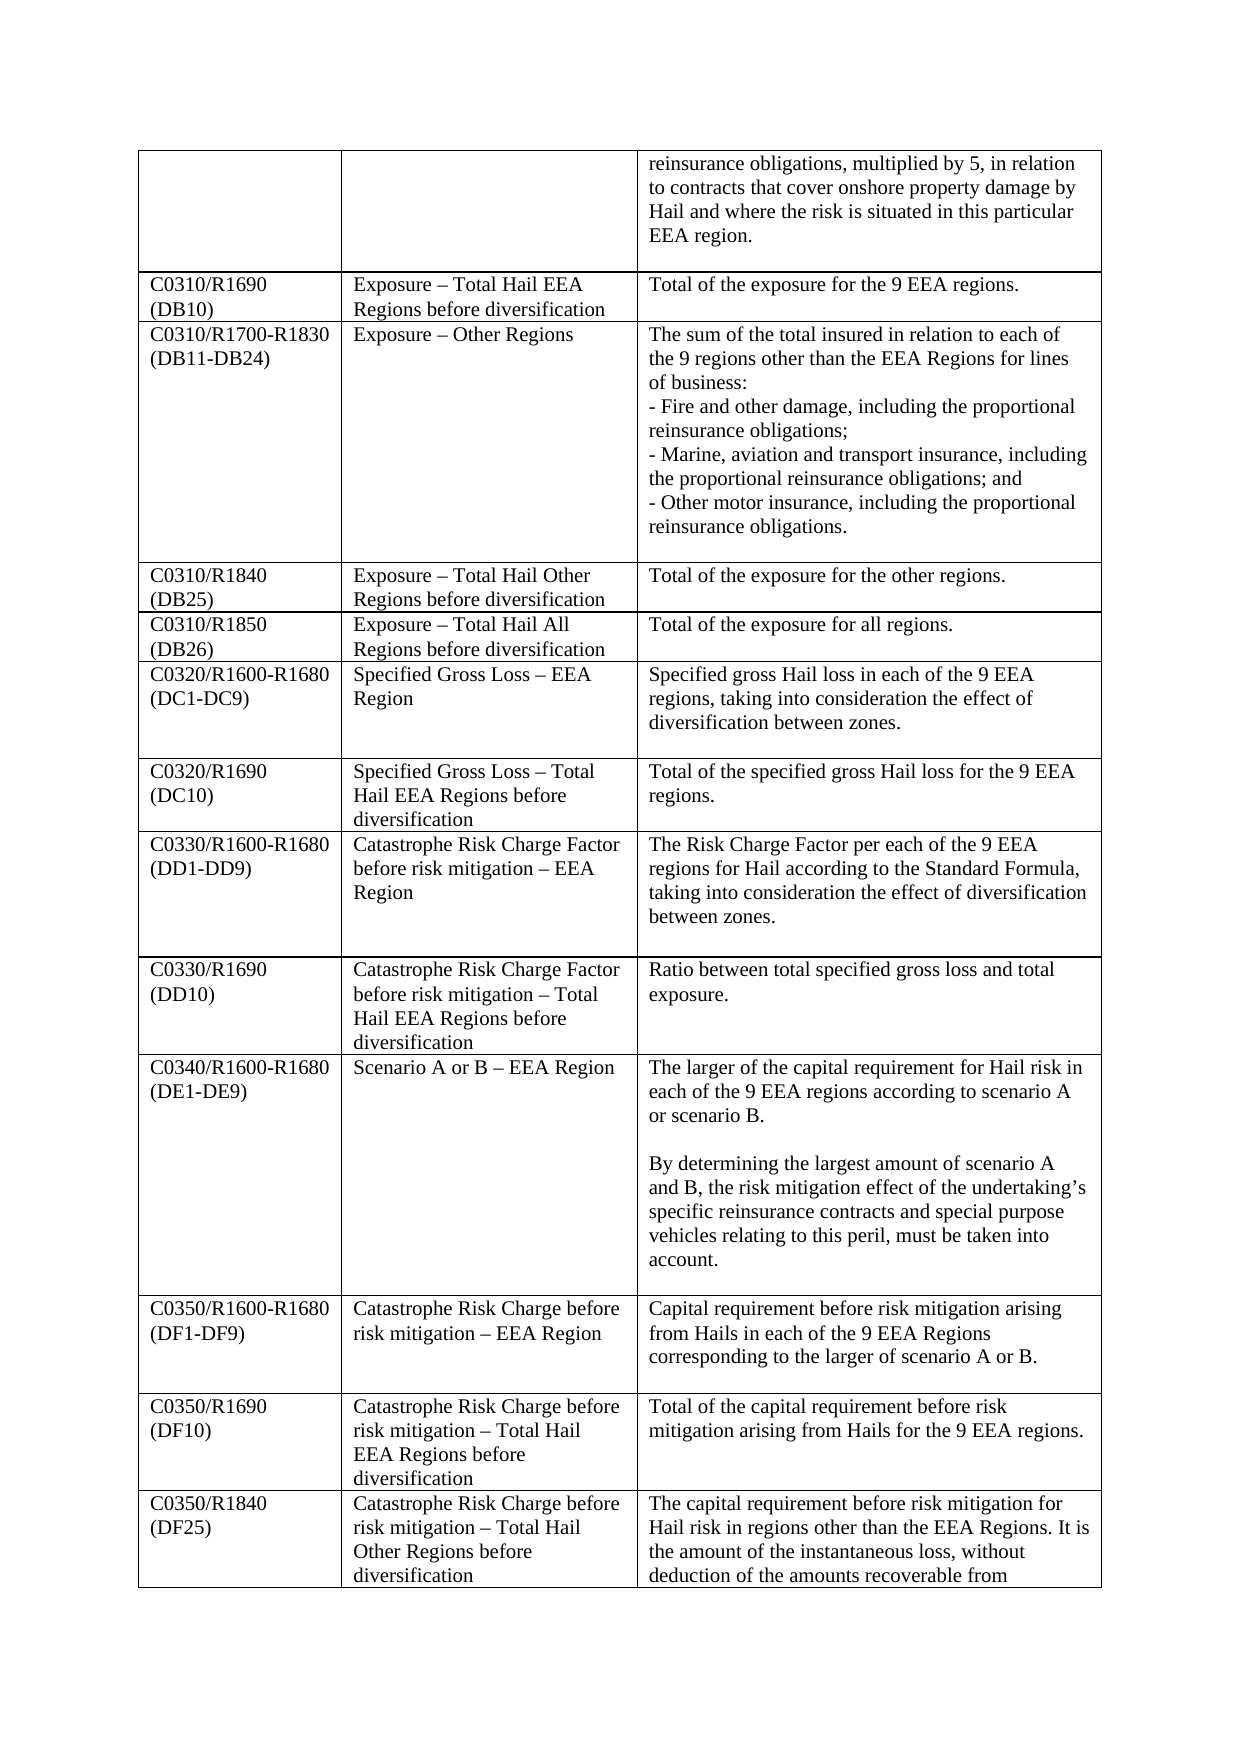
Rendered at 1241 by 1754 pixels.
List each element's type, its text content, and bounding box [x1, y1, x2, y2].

table_cell Total of the capital requirement before risk mitigation arising from Hails for the 9 EEA regions. [638, 1394, 1101, 1490]
table_cell Exposure – Total Hail EEA Regions before diversification [342, 273, 637, 321]
table_cell Total of the exposure for the 9 EEA regions. [638, 273, 1101, 321]
table_cell C0310/R1690 (DB10) [139, 273, 341, 321]
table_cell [139, 151, 341, 271]
table_cell The sum of the total insured in relation to each of the 9 regions other than the EEA Regions for lines of business: - Fire and other damage, including the proportional reinsurance obligations; - Marine, aviation and transport insurance, including the proportional reinsurance obligations; and - Other motor insurance, including the proportional reinsurance obligations. [638, 322, 1101, 562]
table_cell Total of the exposure for the other regions. [638, 563, 1101, 611]
table_cell C0310/R1850 (DB26) [139, 613, 341, 661]
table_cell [342, 151, 637, 271]
table_cell C0310/R1700-R1830 (DB11-DB24) [139, 322, 341, 562]
table_cell Catastrophe Risk Charge Factor before risk mitigation – EEA Region [342, 832, 637, 956]
table_cell Capital requirement before risk mitigation arising from Hails in each of the 9 EEA Regions corresponding to the larger of scenario A or B. [638, 1296, 1101, 1393]
table_cell Catastrophe Risk Charge Factor before risk mitigation – Total Hail EEA Regions before diversification [342, 958, 637, 1054]
table_cell The larger of the capital requirement for Hail risk in each of the 9 EEA regions according to scenario A or scenario B. By determining the largest amount of scenario A and B, the risk mitigation effect of the undertaking’s specific reinsurance contracts and special purpose vehicles relating to this peril, must be taken into account. [638, 1055, 1101, 1295]
table_cell C0320/R1690 (DC10) [139, 759, 341, 831]
table_cell Total of the specified gross Hail loss for the 9 EEA regions. [638, 759, 1101, 831]
table_cell C0340/R1600-R1680 (DE1-DE9) [139, 1055, 341, 1295]
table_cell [638, 1491, 1101, 1587]
table_cell Ratio between total specified gross loss and total exposure. [638, 958, 1101, 1054]
table_cell Catastrophe Risk Charge before risk mitigation – Total Hail EEA Regions before diversification [342, 1394, 637, 1490]
table_cell C0310/R1840 (DB25) [139, 563, 341, 611]
table_cell Scenario A or B – EEA Region [342, 1055, 637, 1295]
table_cell C0350/R1600-R1680 (DF1-DF9) [139, 1296, 341, 1393]
table_cell C0320/R1600-R1680 (DC1-DC9) [139, 662, 341, 758]
table_cell C0350/R1840 (DF25) [139, 1491, 341, 1587]
table_cell Exposure – Other Regions [342, 322, 637, 562]
table_cell Specified Gross Loss – EEA Region [342, 662, 637, 758]
table_cell Catastrophe Risk Charge before risk mitigation – EEA Region [342, 1296, 637, 1393]
table_cell Exposure – Total Hail Other Regions before diversification [342, 563, 637, 611]
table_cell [638, 151, 1101, 271]
table_cell Exposure – Total Hail All Regions before diversification [342, 613, 637, 661]
table_cell Specified Gross Loss – Total Hail EEA Regions before diversification [342, 759, 637, 831]
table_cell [342, 1491, 637, 1587]
table_cell Total of the exposure for all regions. [638, 613, 1101, 661]
table_cell Specified gross Hail loss in each of the 9 EEA regions, taking into consideration the effect of diversification between zones. [638, 662, 1101, 758]
table_cell C0330/R1600-R1680 (DD1-DD9) [139, 832, 341, 956]
table_cell The Risk Charge Factor per each of the 9 EEA regions for Hail according to the Standard Formula, taking into consideration the effect of diversification between zones. [638, 832, 1101, 956]
table_cell C0350/R1690 (DF10) [139, 1394, 341, 1490]
table_cell C0330/R1690 (DD10) [139, 958, 341, 1054]
